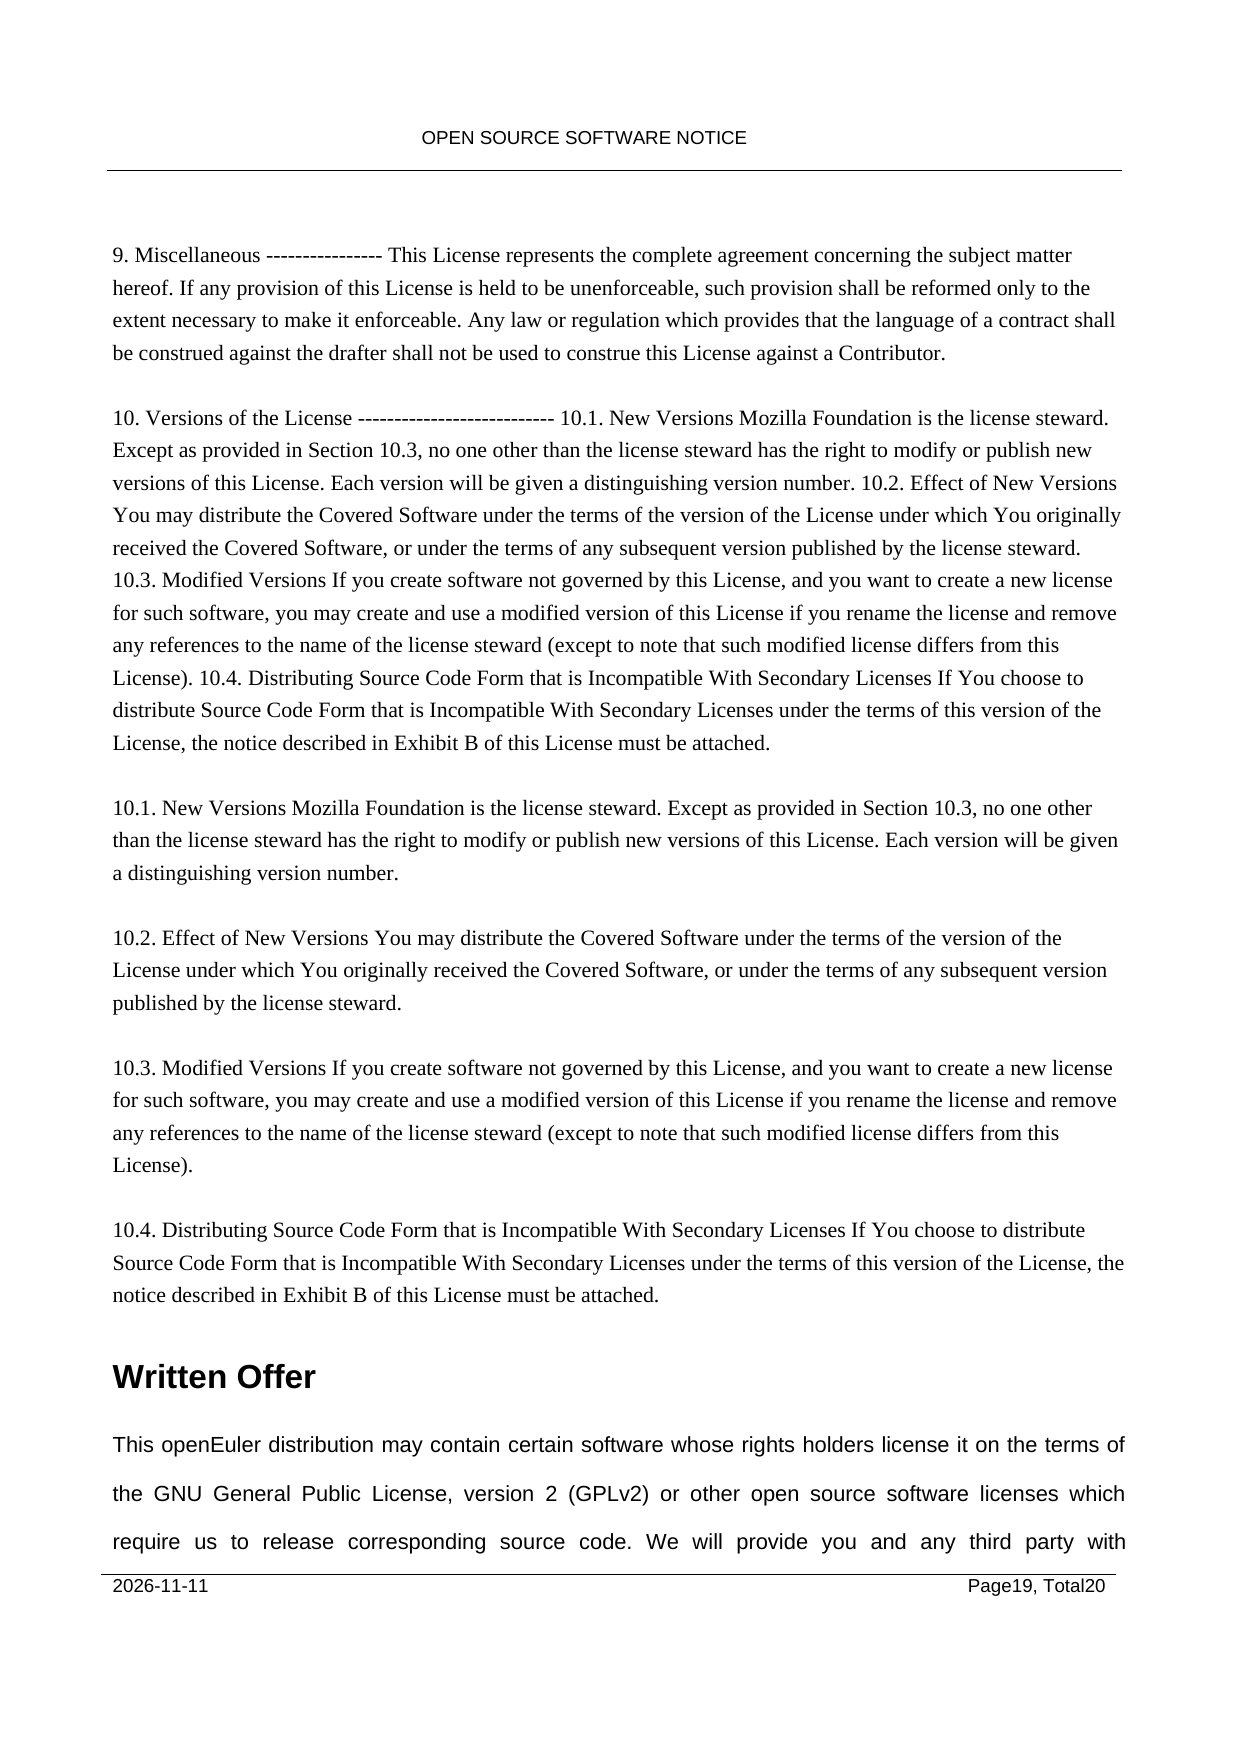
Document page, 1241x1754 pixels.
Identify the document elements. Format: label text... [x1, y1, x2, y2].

text Written Offer [112, 1344, 1128, 1409]
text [112, 206, 1128, 1344]
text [112, 1428, 1128, 1558]
